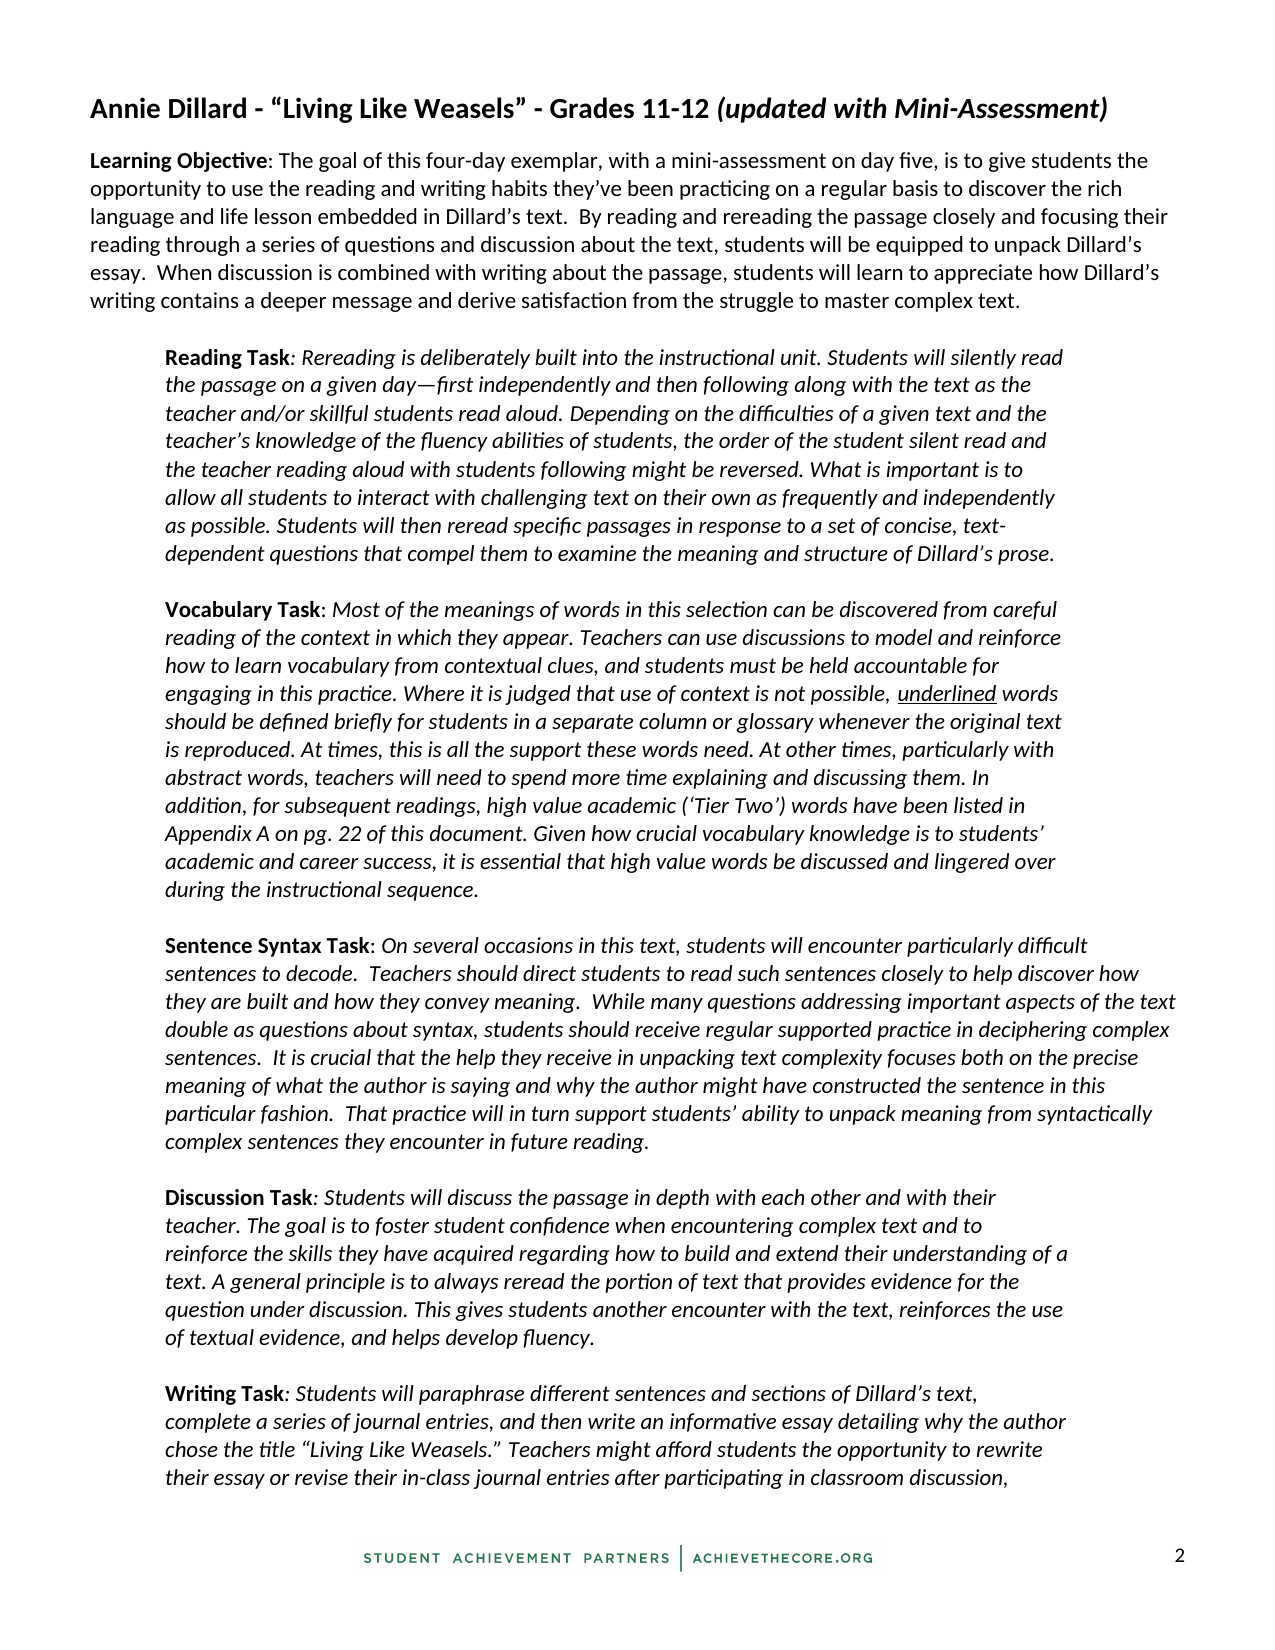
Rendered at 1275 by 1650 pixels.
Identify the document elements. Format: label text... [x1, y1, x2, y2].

text Learning Objective: The goal of this four-day exemplar, with a mini-assessment on day five, is to give students the opportunity to use the reading and writing habits they’ve been practicing on a regular basis to discover the rich language and life lesson embedded in Dillard’s text. By reading and rereading the passage closely and focusing their reading through a series of questions and discussion about the text, students will be equipped to unpack Dillard’s essay. When discussion is combined with writing about the passage, students will learn to appreciate how Dillard’s writing contains a deeper message and derive satisfaction from the struggle to master complex text. [90, 146, 1185, 314]
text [165, 1379, 1072, 1491]
text Discussion Task: Students will discuss the passage in depth with each other and with their teacher. The goal is to foster student confidence when encountering complex text and to reinforce the skills they have acquired regarding how to build and extend their understanding of a text. A general principle is to always reread the portion of text that provides evidence for the question under discussion. This gives students another encounter with the text, reinforces the use of textual evidence, and helps develop fluency. [165, 1183, 1072, 1351]
text Vocabulary Task: Most of the meanings of words in this selection can be discovered from careful reading of the context in which they appear. Teachers can use discussions to model and reinforce how to learn vocabulary from contextual clues, and students must be held accountable for engaging in this practice. Where it is judged that use of context is not possible, underlined words should be defined briefly for students in a separate column or glossary whenever the original text is reproduced. At times, this is all the support these words need. At other times, particularly with abstract words, teachers will need to spend more time explaining and discussing them. In addition, for subsequent readings, high value academic (‘Tier Two’) words have been listed in Appendix A on pg. 22 of this document. Given how crucial vocabulary knowledge is to students’ academic and career success, it is essential that high value words be discussed and lingered over during the instructional sequence. [165, 595, 1072, 903]
text Sentence Syntax Task: On several occasions in this text, students will encounter particularly difficult sentences to decode. Teachers should direct students to read such sentences closely to help discover how they are built and how they convey meaning. While many questions addressing important aspects of the text double as questions about syntax, students should receive regular supported practice in deciphering complex sentences. It is crucial that the help they receive in unpacking text complexity focuses both on the precise meaning of what the author is saying and why the author might have constructed the sentence in this particular fashion. That practice will in turn support students’ ability to unpack meaning from syntactically complex sentences they encounter in future reading. [165, 931, 1185, 1155]
text Reading Task: Rereading is deliberately built into the instructional unit. Students will silently read the passage on a given day—first independently and then following along with the text as the teacher and/or skillful students read aloud. Depending on the difficulties of a given text and the teacher’s knowledge of the fluency abilities of students, the order of the student silent read and the teacher reading aloud with students following might be reversed. What is important is to allow all students to interact with challenging text on their own as frequently and independently as possible. Students will then reread specific passages in response to a set of concise, text-dependent questions that compel them to examine the meaning and structure of Dillard’s prose. [165, 343, 1082, 567]
picture [352, 1541, 886, 1575]
text Annie Dillard - “Living Like Weasels” - Grades 11-12 (updated with Mini-Assessment) [90, 90, 1185, 126]
